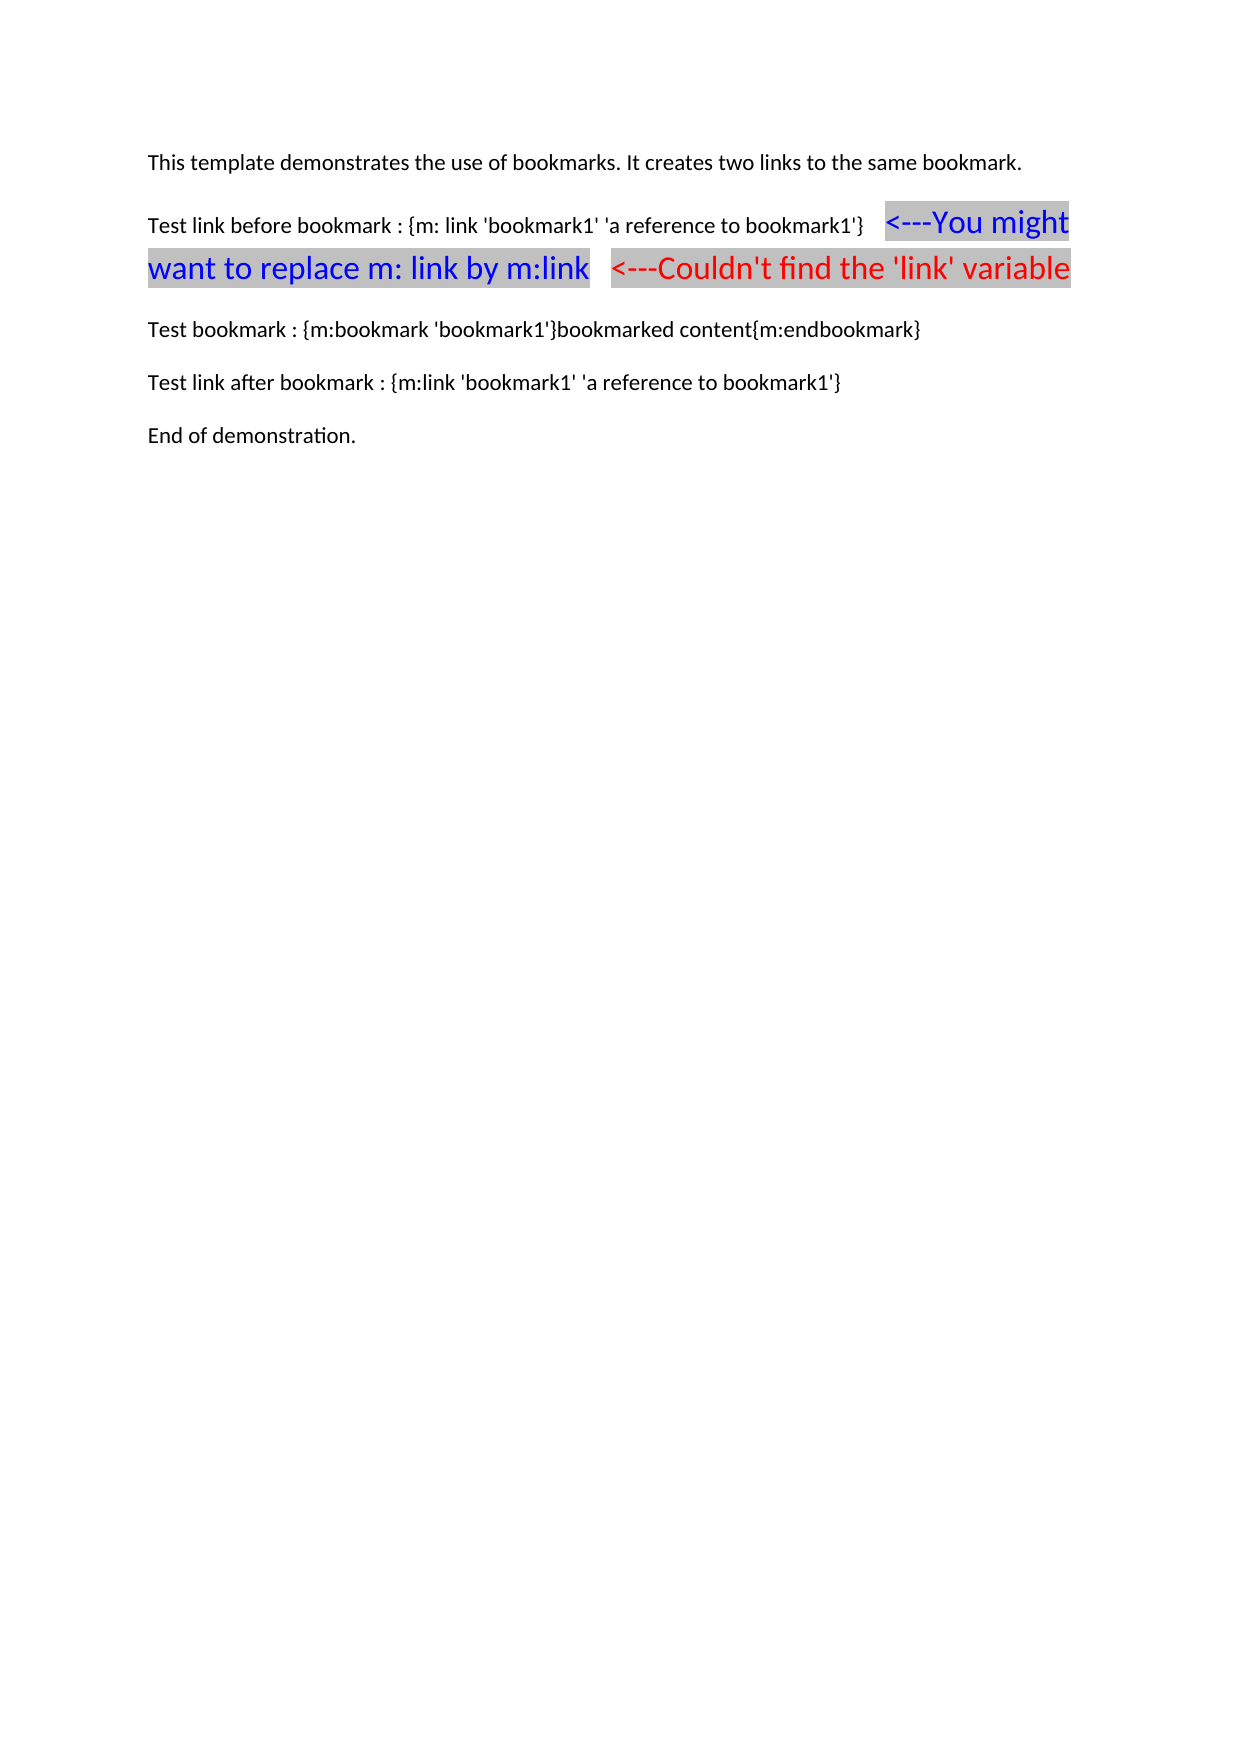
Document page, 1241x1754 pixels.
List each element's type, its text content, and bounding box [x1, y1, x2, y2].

text This template demonstrates the use of bookmarks. It creates two links to the same bookmark. [148, 148, 1093, 176]
text Test link before bookmark : {m: link 'bookmark1' 'a reference to bookmark1'} <---You might want to replace m: link by m:link <---Couldn't find the 'link' variable [148, 201, 1093, 288]
text End of demonstration. [148, 421, 1093, 449]
text Test link after bookmark : {m:link 'bookmark1' 'a reference to bookmark1'} [148, 368, 1093, 396]
text Test bookmark : {m:bookmark 'bookmark1'}bookmarked content{m:endbookmark} [148, 315, 1093, 343]
